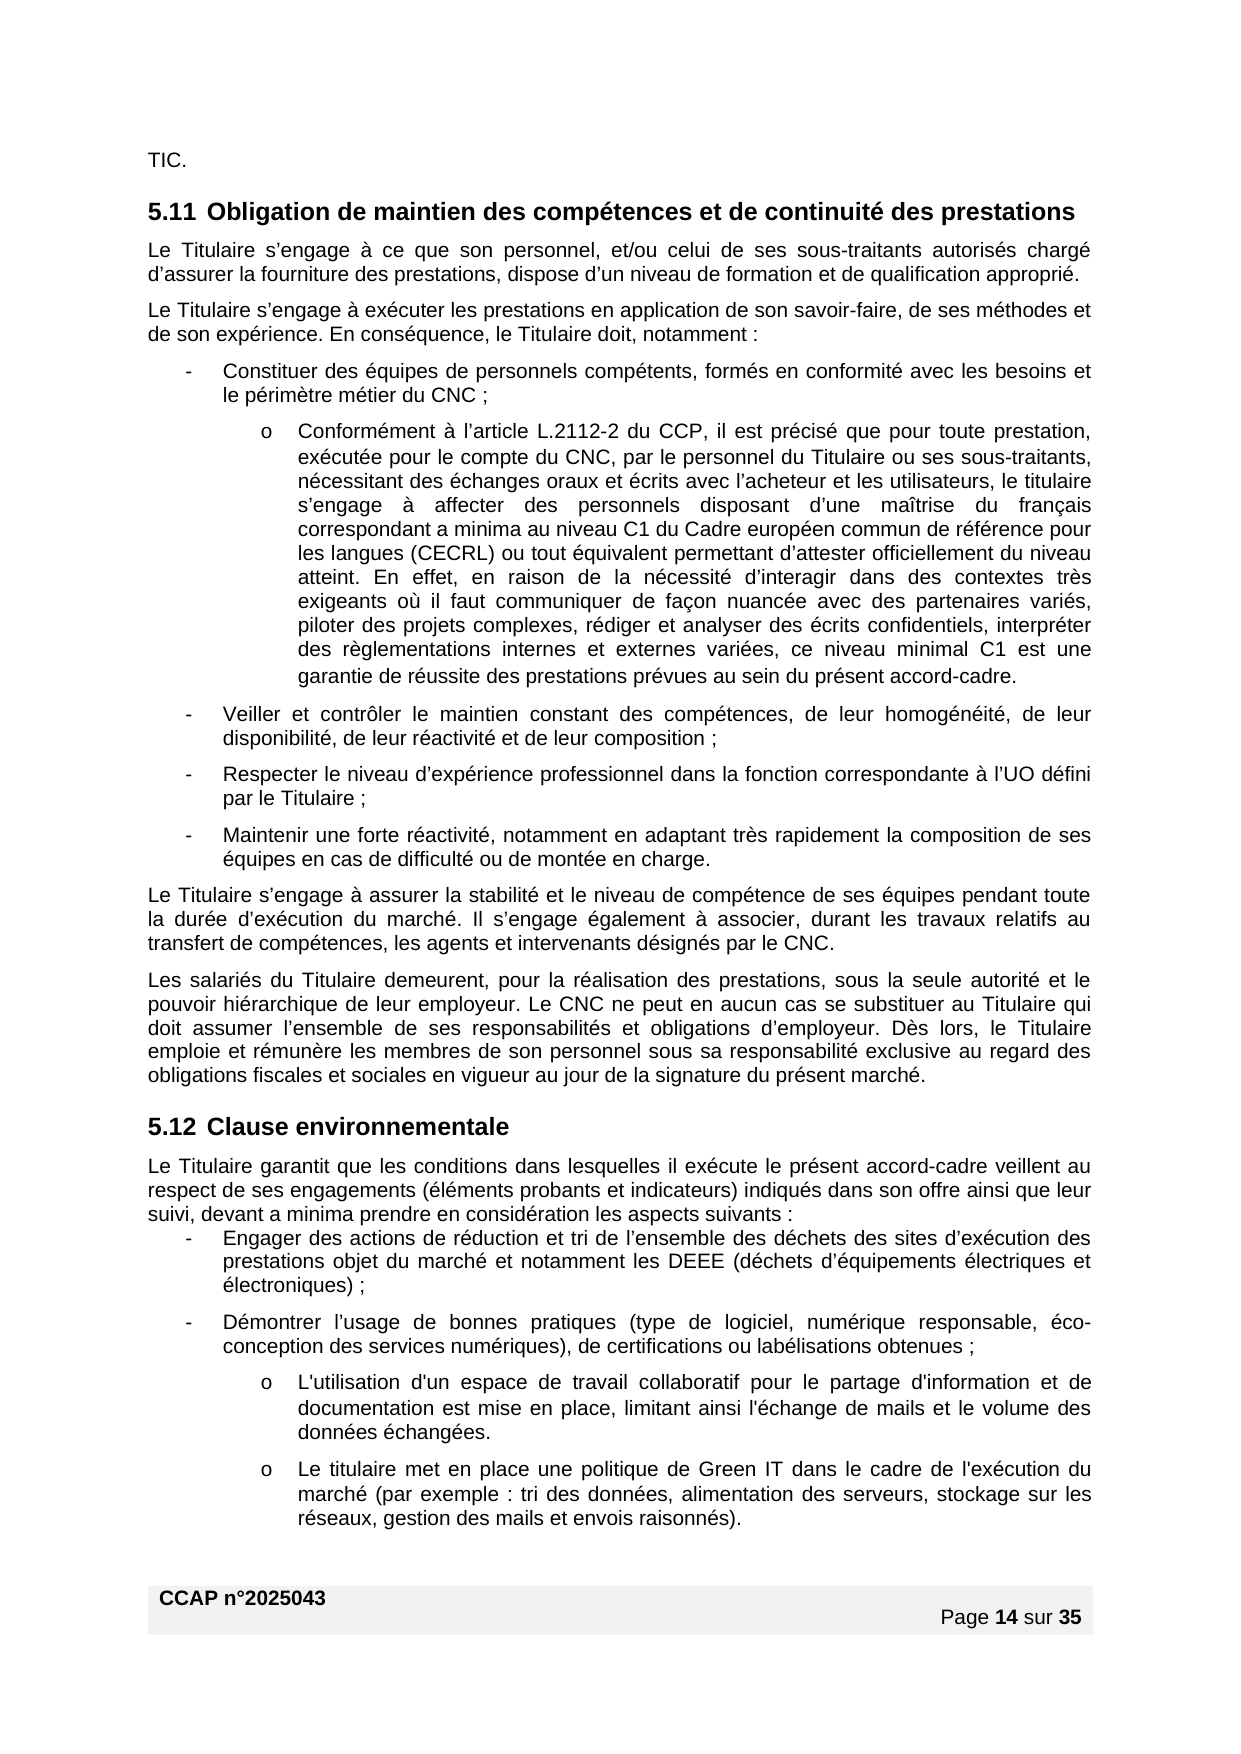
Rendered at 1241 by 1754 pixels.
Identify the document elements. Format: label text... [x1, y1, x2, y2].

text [148, 148, 1093, 172]
list Conformément à l’article L.2112-2 du CCP, il est précisé que pour toute prestation, exécutée pour le compte du CNC, par le personnel du Titulaire ou ses sous-traitants, nécessitant des échanges oraux et écrits avec l’acheteur et les utilisateurs, le titulaire s’engage à affecter des personnels disposant d’une maîtrise du français correspondant a minima au niveau C1 du Cadre européen commun de référence pour les langues (CECRL) ou tout équivalent permettant d’attester officiellement du niveau atteint. En effet, en raison de la nécessité d’interagir dans des contextes très exigeants où il faut communiquer de façon nuancée avec des partenaires variés, piloter des projets complexes, rédiger et analyser des écrits confidentiels, interpréter des règlementations internes et externes variées, ce niveau minimal C1 est une garantie de réussite des prestations prévues au sein du présent accord-cadre. [260, 419, 1093, 689]
list Constituer des équipes de personnels compétents, formés en conformité avec les besoins et le périmètre métier du CNC ; [185, 359, 1093, 407]
text Le Titulaire garantit que les conditions dans lesquelles il exécute le présent accord-cadre veillent au respect de ses engagements (éléments probants et indicateurs) indiqués dans son offre ainsi que leur suivi, devant a minima prendre en considération les aspects suivants : [148, 1153, 1093, 1225]
list Maintenir une forte réactivité, notamment en adaptant très rapidement la composition de ses équipes en cas de difficulté ou de montée en charge. [185, 823, 1093, 871]
list Respecter le niveau d’expérience professionnel dans la fonction correspondante à l’UO défini par le Titulaire ; [185, 762, 1093, 810]
list Engager des actions de réduction et tri de l’ensemble des déchets des sites d’exécution des prestations objet du marché et notamment les DEEE (déchets d’équipements électriques et électroniques) ; [185, 1225, 1093, 1297]
text Le Titulaire s’engage à ce que son personnel, et/ou celui de ses sous-traitants autorisés chargé d’assurer la fourniture des prestations, dispose d’un niveau de formation et de qualification approprié. [148, 238, 1093, 286]
text Les salariés du Titulaire demeurent, pour la réalisation des prestations, sous la seule autorité et le pouvoir hiérarchique de leur employeur. Le CNC ne peut en aucun cas se substituer au Titulaire qui doit assumer l’ensemble de ses responsabilités et obligations d’employeur. Dès lors, le Titulaire emploie et rémunère les membres de son personnel sous sa responsabilité exclusive au regard des obligations fiscales et sociales en vigueur au jour de la signature du présent marché. [148, 967, 1093, 1087]
list Démontrer l’usage de bonnes pratiques (type de logiciel, numérique responsable, éco-conception des services numériques), de certifications ou labélisations obtenues ; [185, 1310, 1093, 1358]
text Le Titulaire s’engage à exécuter les prestations en application de son savoir-faire, de ses méthodes et de son expérience. En conséquence, le Titulaire doit, notamment : [148, 298, 1093, 346]
subtitle Clause environnementale [0, 1112, 1093, 1141]
subtitle Obligation de maintien des compétences et de continuité des prestations [0, 197, 1093, 225]
list L'utilisation d'un espace de travail collaboratif pour le partage d'information et de documentation est mise en place, limitant ainsi l'échange de mails et le volume des données échangées. [260, 1370, 1093, 1444]
list Veiller et contrôler le maintien constant des compétences, de leur homogénéité, de leur disponibilité, de leur réactivité et de leur composition ; [185, 702, 1093, 750]
list Le titulaire met en place une politique de Green IT dans le cadre de l'exécution du marché (par exemple : tri des données, alimentation des serveurs, stockage sur les réseaux, gestion des mails et envois raisonnés). [260, 1456, 1093, 1530]
text Le Titulaire s’engage à assurer la stabilité et le niveau de compétence de ses équipes pendant toute la durée d’exécution du marché. Il s’engage également à associer, durant les travaux relatifs au transfert de compétences, les agents et intervenants désignés par le CNC. [148, 883, 1093, 955]
